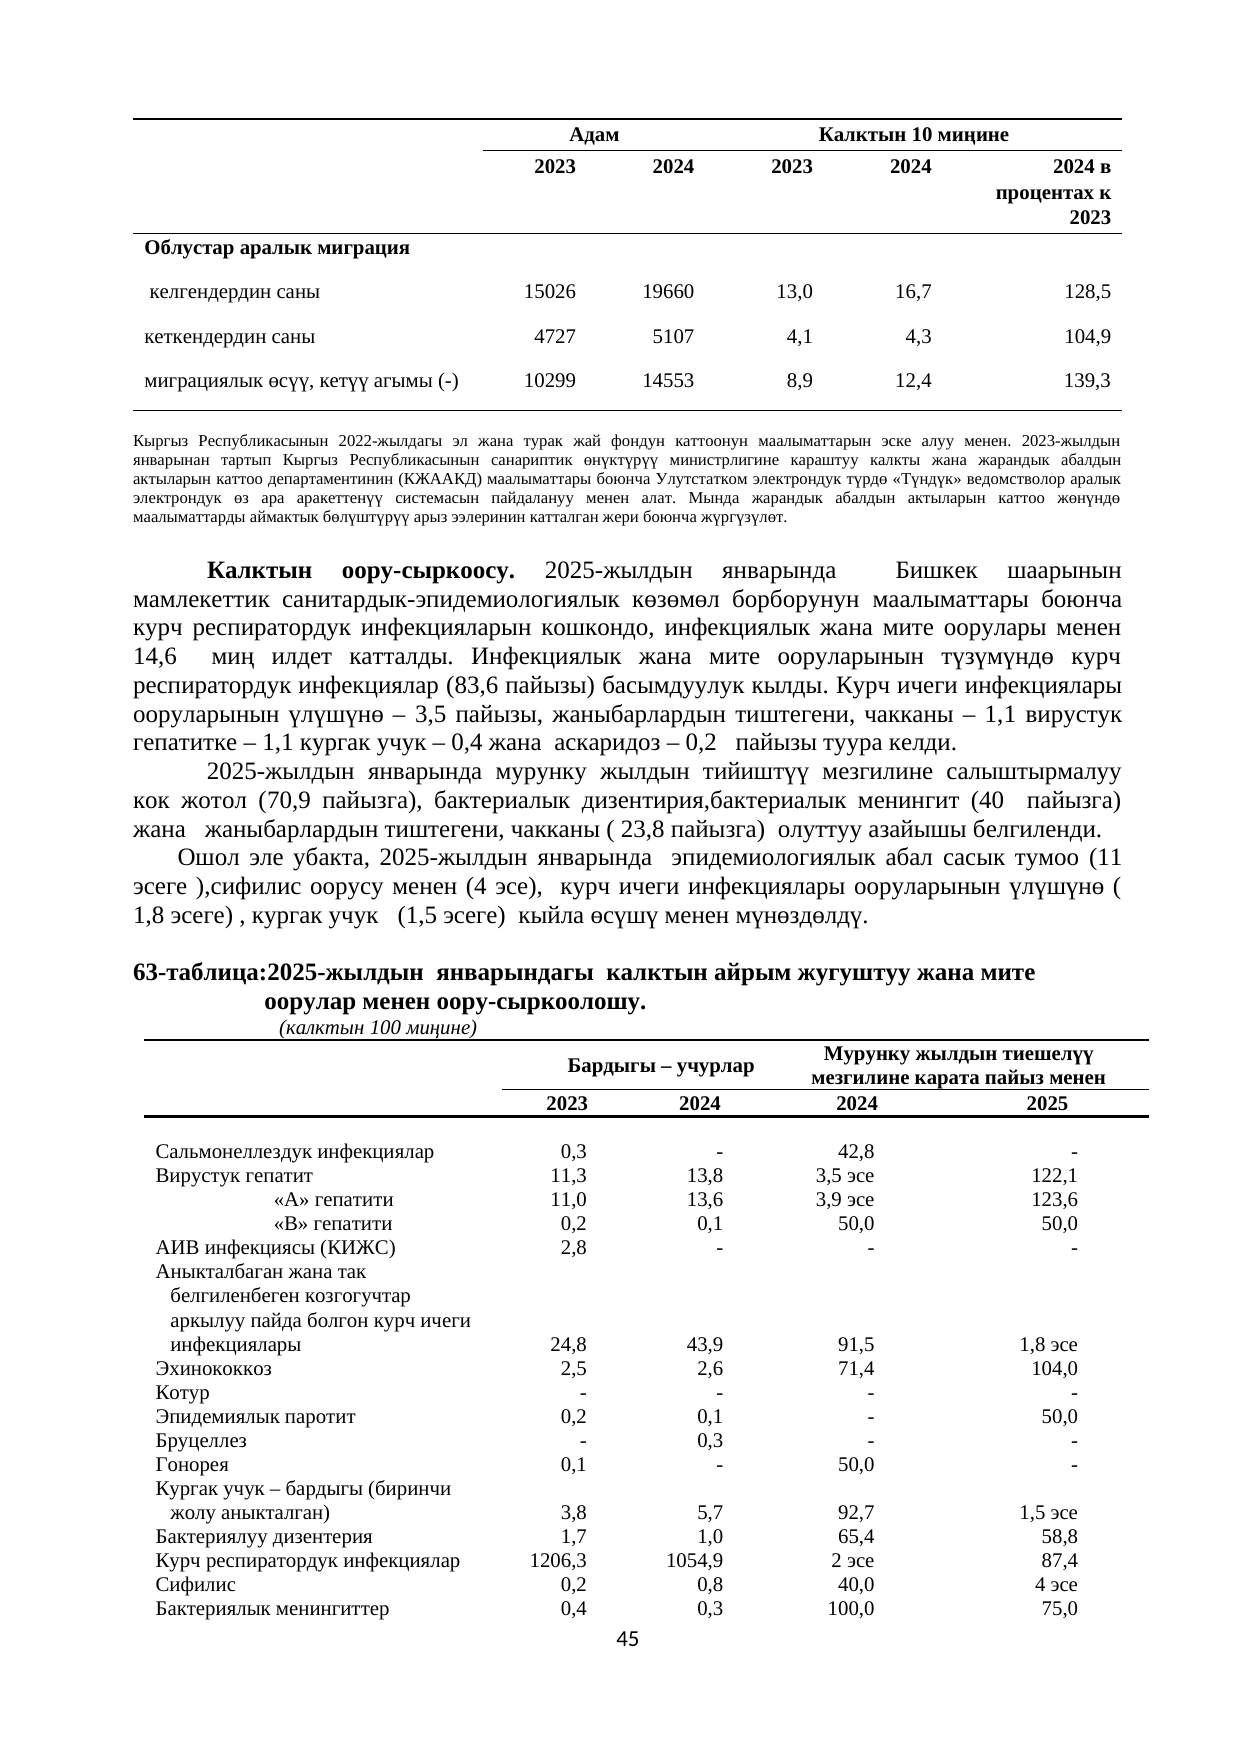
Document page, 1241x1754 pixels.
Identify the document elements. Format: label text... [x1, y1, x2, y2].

text Кыргыз Республикасынын 2022-жылдагы эл жана турак жай фондун каттоонун маалыматтарын эске алуу менен. 2023-жылдын январынан тартып Кыргыз Республикасынын санариптик өнүктүрүү министрлигине караштуу калкты жана жарандык абалдын актыларын каттоо департаментинин (КЖААКД) маалыматтары боюнча Улутстатком электрондук түрдө «Түндүк» ведомстволор аралык электрондук өз ара аракеттенүү системасын пайдалануу менен алат. Мында жарандык абалдын актыларын каттоо жөнүндө маалыматтарды аймактык бөлүштүрүү арыз ээлеринин катталган жери боюнча жүргүзүлөт. [133, 430, 1122, 526]
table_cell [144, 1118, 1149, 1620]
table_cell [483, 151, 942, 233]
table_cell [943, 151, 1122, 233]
text Ошол эле убакта, 2025-жылдын январында эпидемиологиялык абал сасык тумоо (11 эсеге ),сифилис оорусу менен (4 эсе), курч ичеги инфекциялары ооруларынын үлүшүнө ( 1,8 эсеге) , кургак учук (1,5 эсеге) кыйла өсүшү менен мүнөздөлдү. [133, 842, 1122, 929]
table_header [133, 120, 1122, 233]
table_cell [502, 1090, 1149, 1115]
text Калктын оору-сыркоосу. 2025-жылдын январында Бишкек шаарынын мамлекеттик санитардык-эпидемиологиялык көзөмөл борборунун маалыматтары боюнча курч респиратордук инфекцияларын кошкондо, инфекциялык жана мите оорулары менен 14,6 миң илдет катталды. Инфекциялык жана мите ооруларынын түзүмүндө курч респиратордук инфекциялар (83,6 пайызы) басымдуулук кылды. Курч ичеги инфекциялары ооруларынын үлүшүнө – 3,5 пайызы, жаныбарлардын тиштегени, чакканы – 1,1 вирустук гепатитке – 1,1 кургак учук – 0,4 жана аскаридоз – 0,2 пайызы туура келди. [133, 555, 1122, 756]
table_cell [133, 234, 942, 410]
text оорулар менен оору-сыркоолошу. [133, 986, 1122, 1015]
text (калктын 100 миңине) [133, 1015, 1122, 1039]
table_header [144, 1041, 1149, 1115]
text 63-таблица:2025-жылдын январындагы калктын айрым жугуштуу жана мите [133, 957, 1122, 986]
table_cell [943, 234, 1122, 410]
text 2025-жылдын январында мурунку жылдын тийиштүү мезгилине салыштырмалуу кок жотол (70,9 пайызга), бактериалык дизентирия,бактериалык менингит (40 пайызга) жана жаныбарлардын тиштегени, чакканы ( 23,8 пайызга) олуттуу азайышы белгиленди. [133, 756, 1122, 842]
